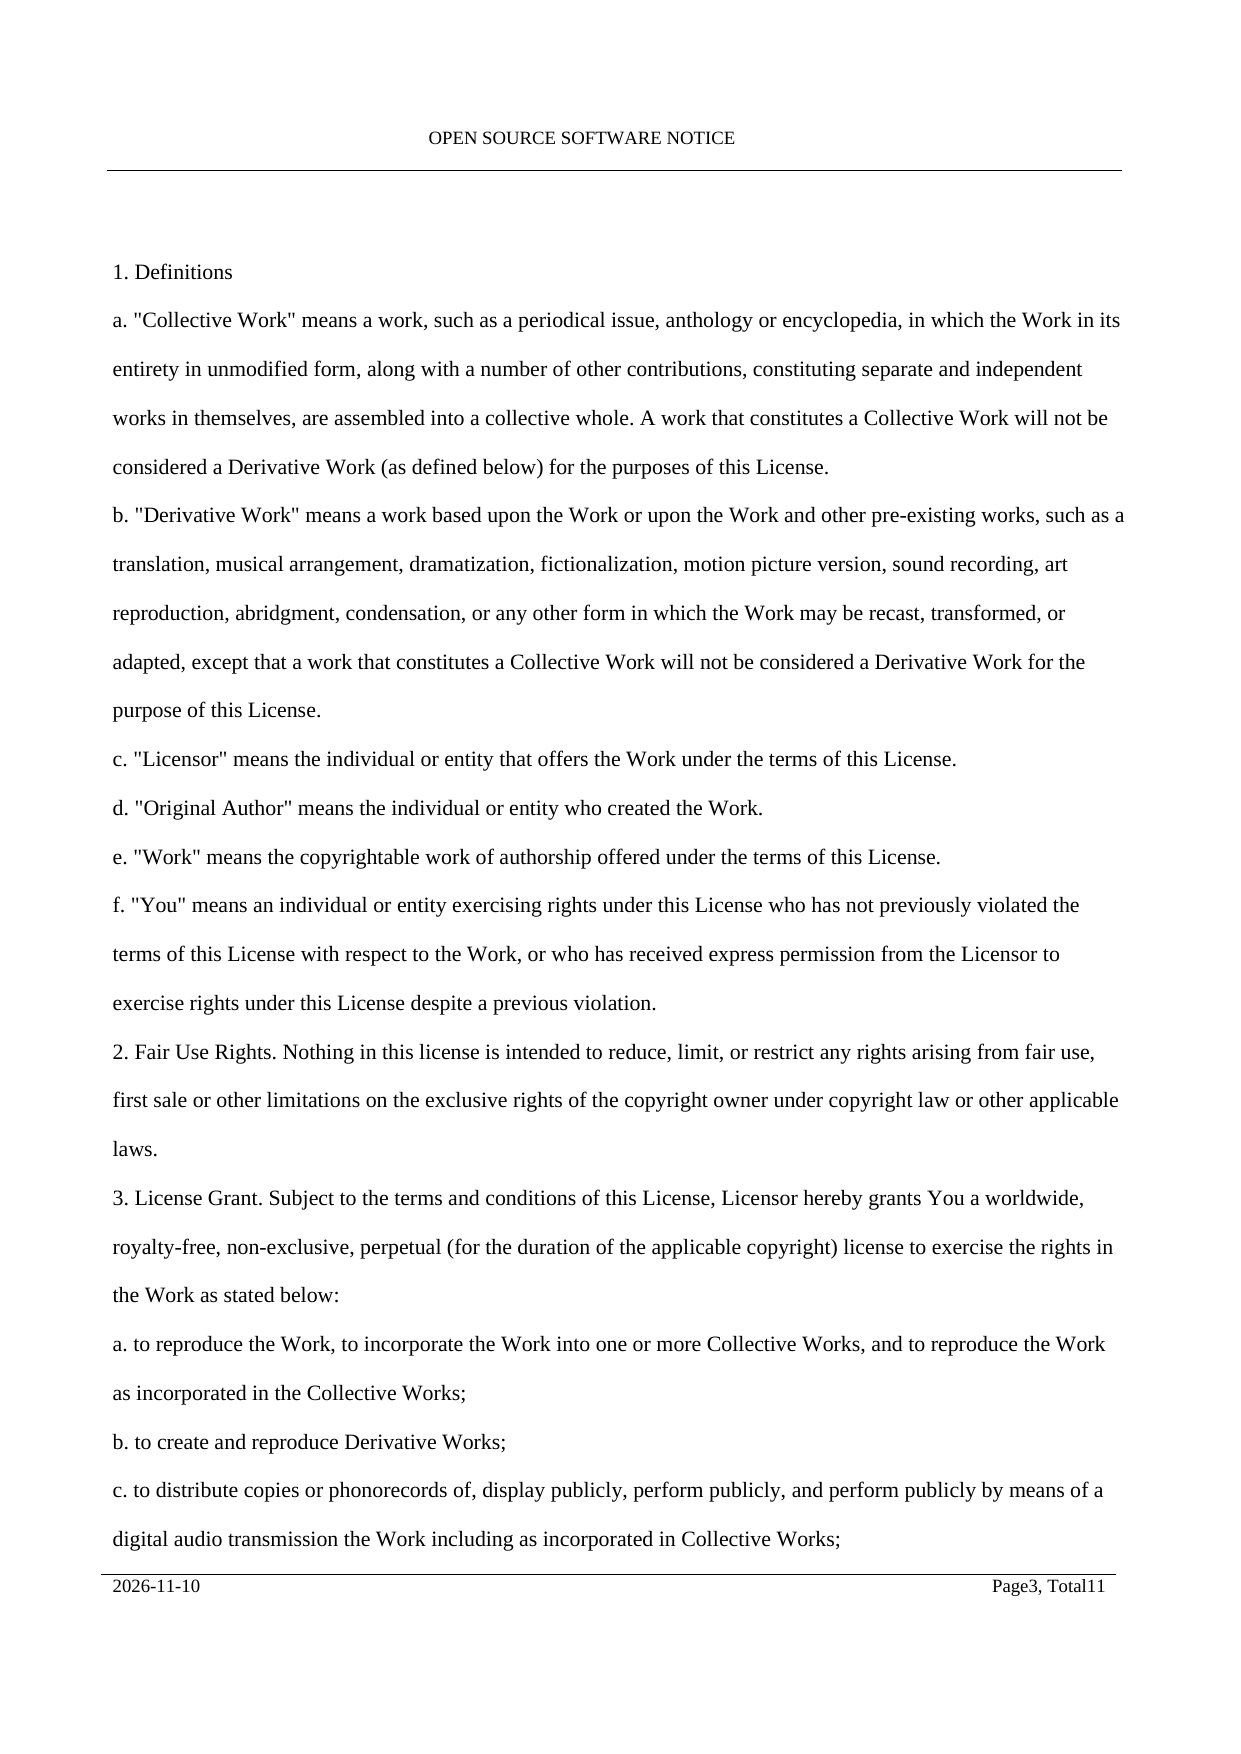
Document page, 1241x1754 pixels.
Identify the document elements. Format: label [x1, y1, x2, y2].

text [112, 206, 1128, 1555]
